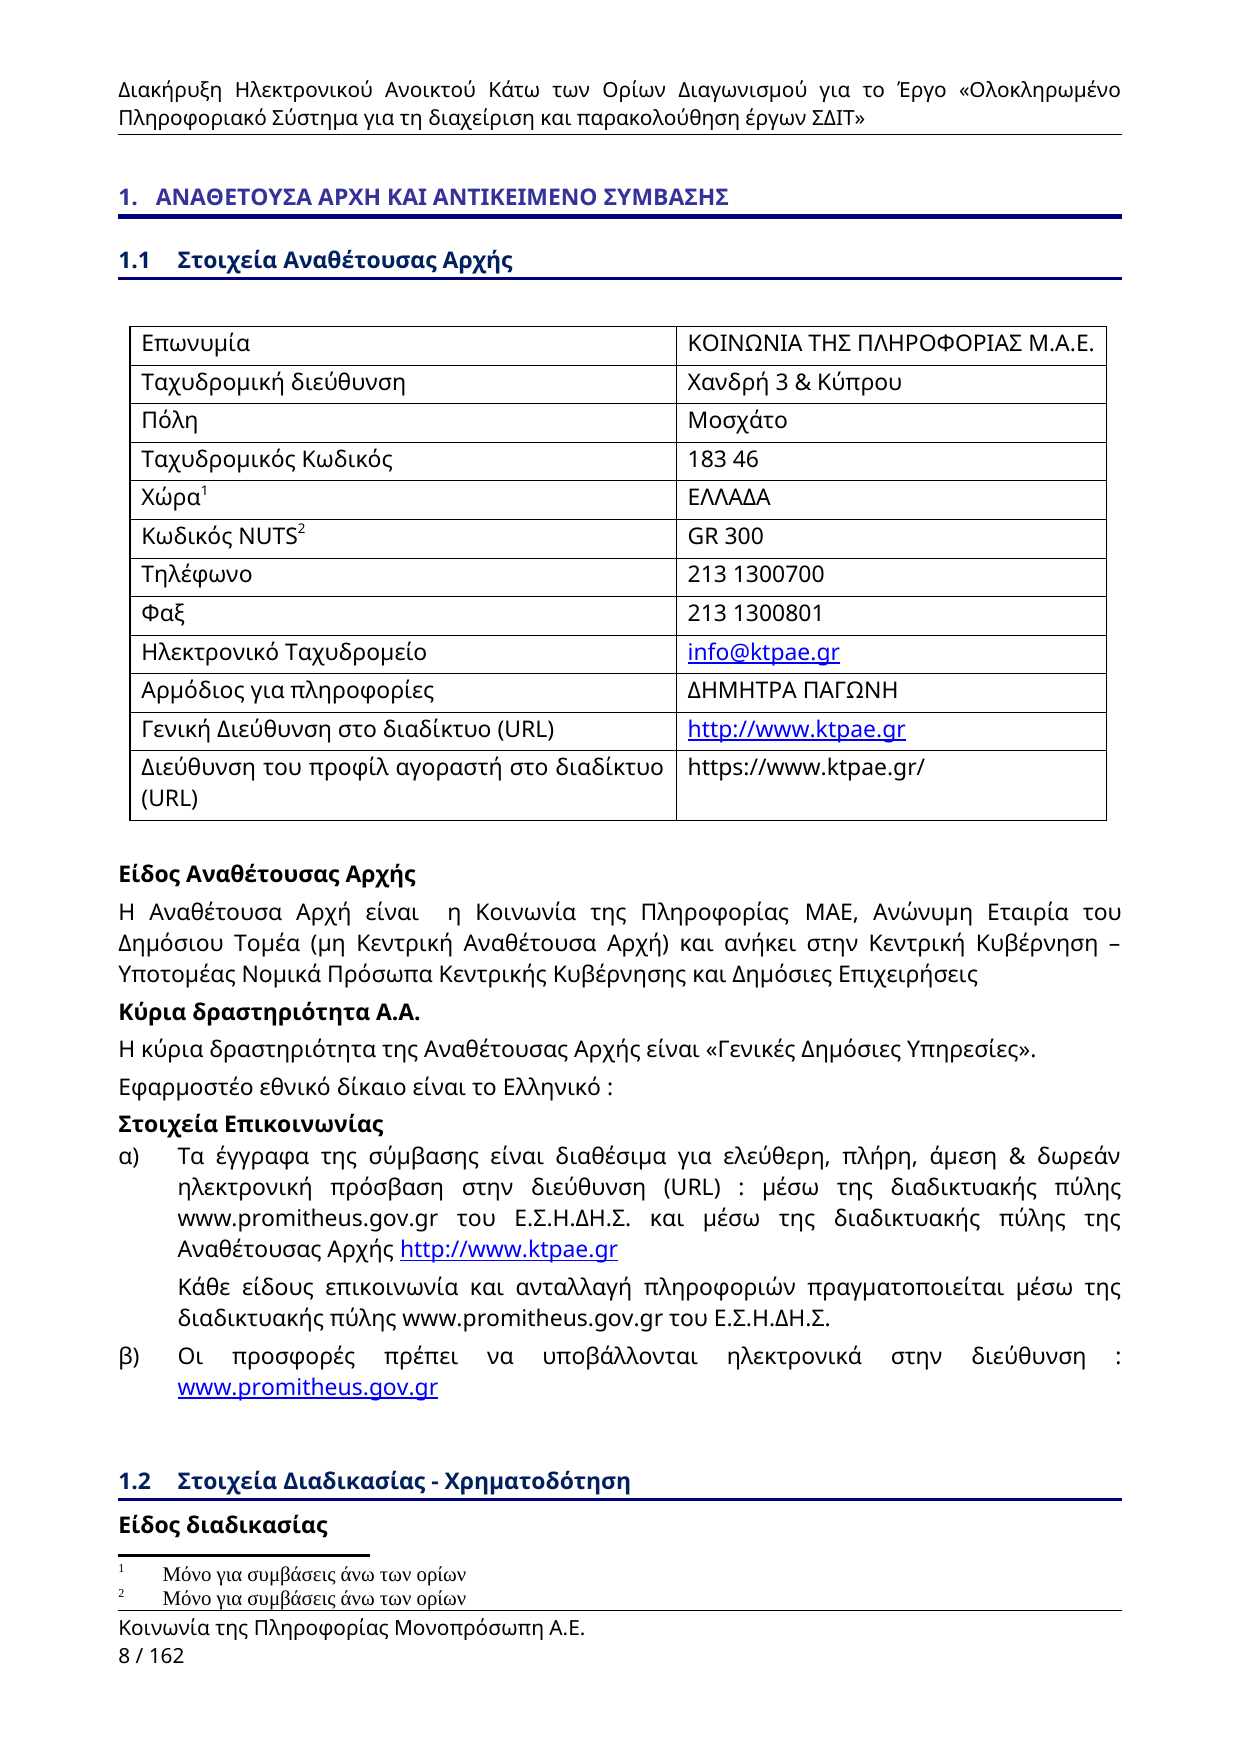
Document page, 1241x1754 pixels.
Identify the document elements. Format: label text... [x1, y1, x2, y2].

text Κάθε είδους επικοινωνία και ανταλλαγή πληροφοριών πραγματοποιείται μέσω της διαδικτυακής πύλης www.promitheus.gov.gr του Ε.Σ.Η.ΔΗ.Σ. [177, 1271, 1122, 1333]
table_cell Πόλη [131, 404, 676, 442]
subtitle ΑΝΑΘΕΤΟΥΣΑ ΑΡΧΗ ΚΑΙ ΑΝΤΙΚΕΙΜΕΝΟ ΣΥΜΒΑΣΗΣ [118, 181, 1122, 214]
table_cell Μοσχάτο [677, 404, 1106, 442]
table_cell Αρμόδιος για πληροφορίες [131, 674, 676, 712]
text Η κύρια δραστηριότητα της Αναθέτουσας Αρχής είναι «Γενικές Δημόσιες Υπηρεσίες». [118, 1033, 1122, 1065]
table_cell Ταχυδρομική διεύθυνση [131, 366, 676, 403]
table_cell Κωδικός ΝUTS [131, 520, 676, 557]
table_cell Τηλέφωνο [131, 559, 676, 596]
text Στοιχεία Επικοινωνίας [118, 1108, 1122, 1140]
subtitle Στοιχεία Αναθέτουσας Αρχής [118, 244, 1122, 277]
table_cell ΕΛΛΑΔΑ [677, 481, 1106, 519]
table_cell Γενική Διεύθυνση στο διαδίκτυο (URL) [131, 713, 676, 750]
table_cell Ταχυδρομικός Κωδικός [131, 443, 676, 480]
table_cell https://www.ktpae.gr/ [677, 751, 1106, 820]
table_cell Χανδρή 3 & Κύπρου [677, 366, 1106, 403]
text Κύρια δραστηριότητα Α.Α. [118, 996, 1122, 1027]
table_cell http://www.ktpae.gr [677, 713, 1106, 750]
table_cell info@ktpae.gr [677, 636, 1106, 673]
table_header Επωνυμία [131, 327, 676, 365]
text Είδος διαδικασίας [118, 1509, 1122, 1541]
subtitle Στοιχεία Διαδικασίας - Χρηματοδότηση [118, 1465, 1122, 1498]
text β) Οι προσφορές πρέπει να υποβάλλονται ηλεκτρονικά στην διεύθυνση : www.promitheus.gov.gr [118, 1340, 1122, 1402]
text α) Τα έγγραφα της σύμβασης είναι διαθέσιμα για ελεύθερη, πλήρη, άμεση & δωρεάν ηλεκτρονική πρόσβαση στην διεύθυνση (URL) : μέσω της διαδικτυακής πύλης www.promitheus.gov.gr του Ε.Σ.Η.ΔΗ.Σ. και μέσω της διαδικτυακής πύλης της Αναθέτουσας Αρχής http://www.ktpae.gr [118, 1140, 1122, 1265]
table_cell ΔΗΜΗΤΡΑ ΠΑΓΩΝΗ [677, 674, 1106, 712]
table_cell Ηλεκτρονικό Ταχυδρομείο [131, 636, 676, 673]
table_cell Φαξ [131, 597, 676, 634]
table_cell GR 300 [677, 520, 1106, 557]
table_cell 213 1300801 [677, 597, 1106, 634]
table_header ΚΟΙΝΩΝΙΑ ΤΗΣ ΠΛΗΡΟΦΟΡΙΑΣ M.Α.Ε. [677, 327, 1106, 365]
text Είδος Αναθέτουσας Αρχής [118, 858, 1122, 890]
table_cell Χώρα [131, 481, 676, 519]
text Εφαρμοστέο εθνικό δίκαιο είναι το Ελληνικό : [118, 1071, 1122, 1102]
table_cell 213 1300700 [677, 559, 1106, 596]
text Η Αναθέτουσα Αρχή είναι η Κοινωνία της Πληροφορίας MΑΕ, Ανώνυμη Εταιρία του Δημόσιου Τομέα (μη Κεντρική Αναθέτουσα Αρχή) και ανήκει στην Κεντρική Κυβέρνηση – Υποτομέας Νομικά Πρόσωπα Κεντρικής Κυβέρνησης και Δημόσιες Επιχειρήσεις [118, 896, 1122, 990]
table_cell Διεύθυνση του προφίλ αγοραστή στο διαδίκτυο (URL) [131, 751, 676, 820]
table_cell 183 46 [677, 443, 1106, 480]
